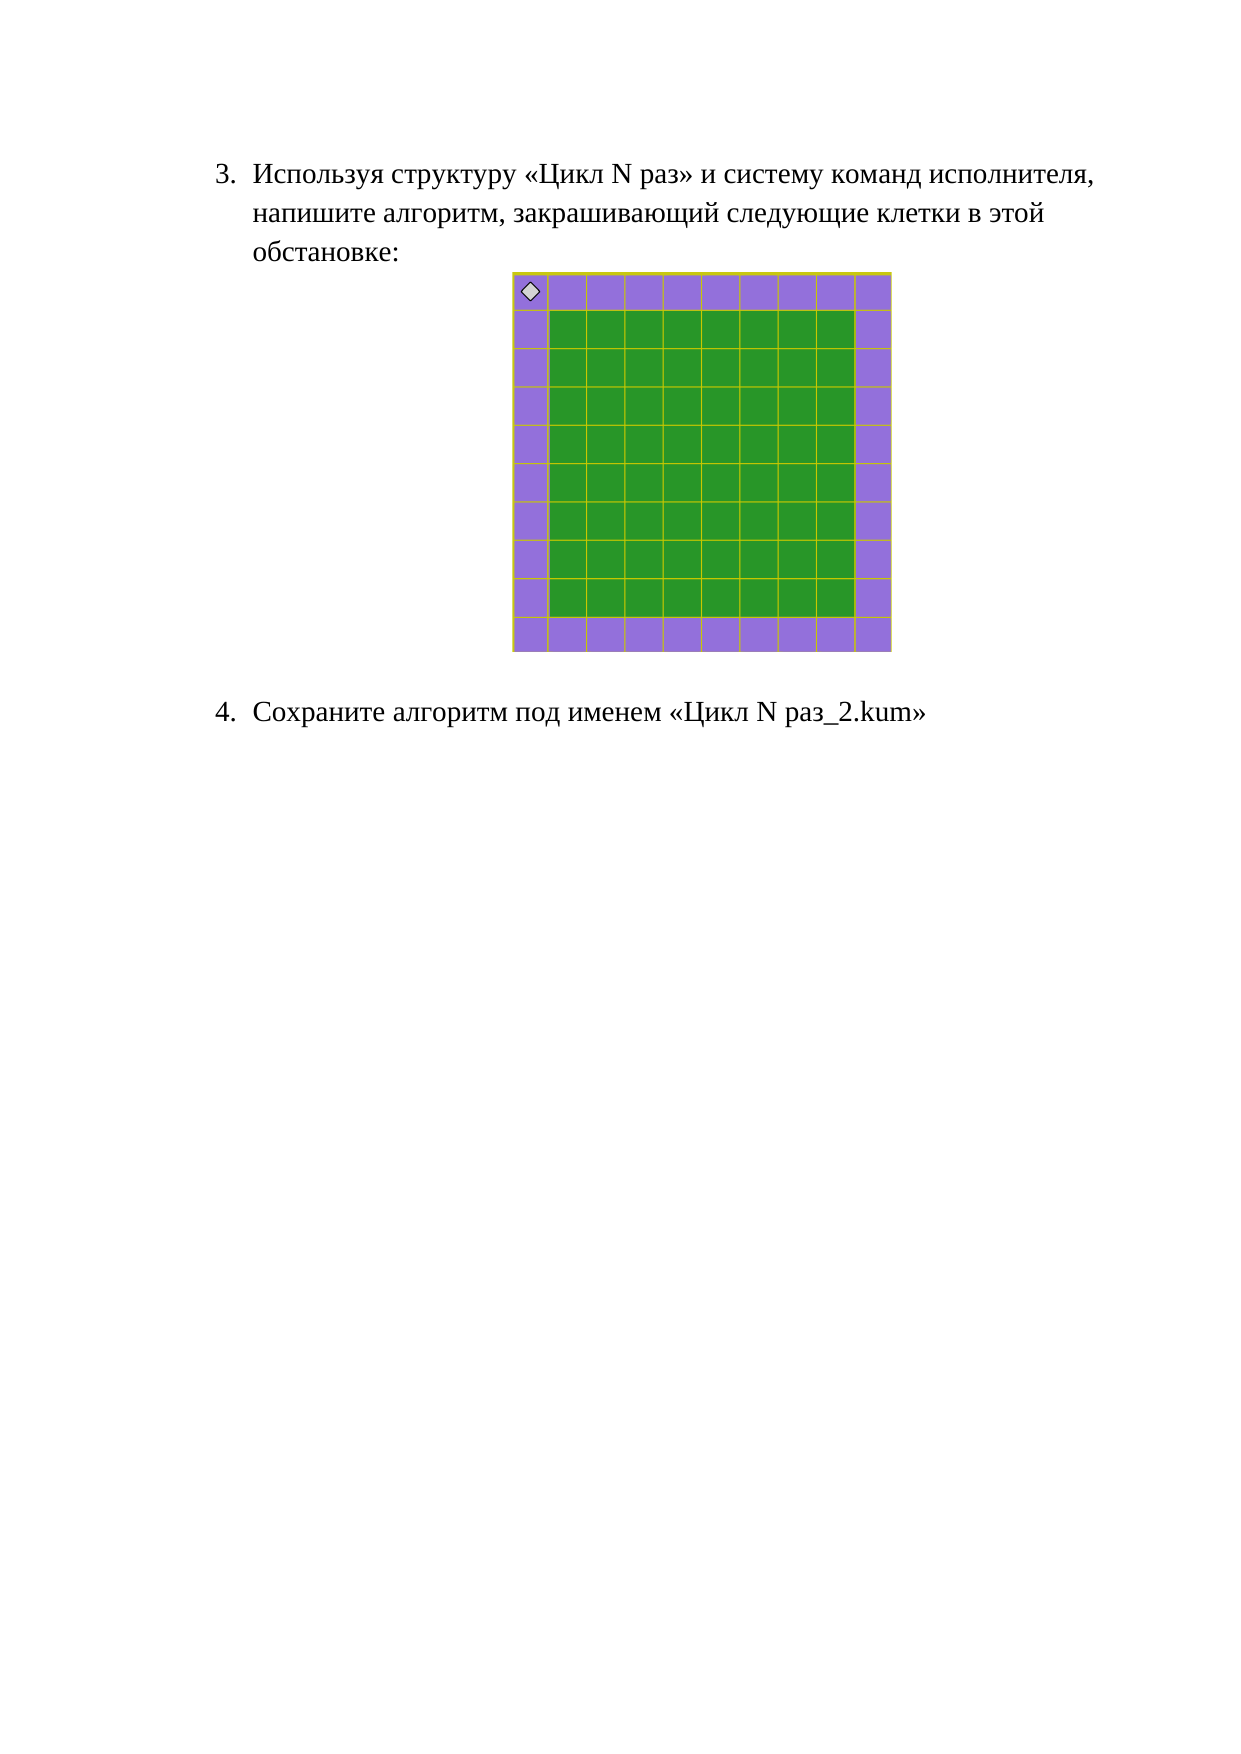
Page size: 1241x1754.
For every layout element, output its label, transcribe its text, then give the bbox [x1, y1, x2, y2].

list Сохраните алгоритм под именем «Цикл N раз_2.kum» [215, 694, 1152, 728]
list Используя структуру «Цикл N раз» и систему команд исполнителя, напишите алгоритм, закрашивающий следующие клетки в этой обстановке: [215, 157, 1152, 267]
picture [512, 272, 892, 652]
